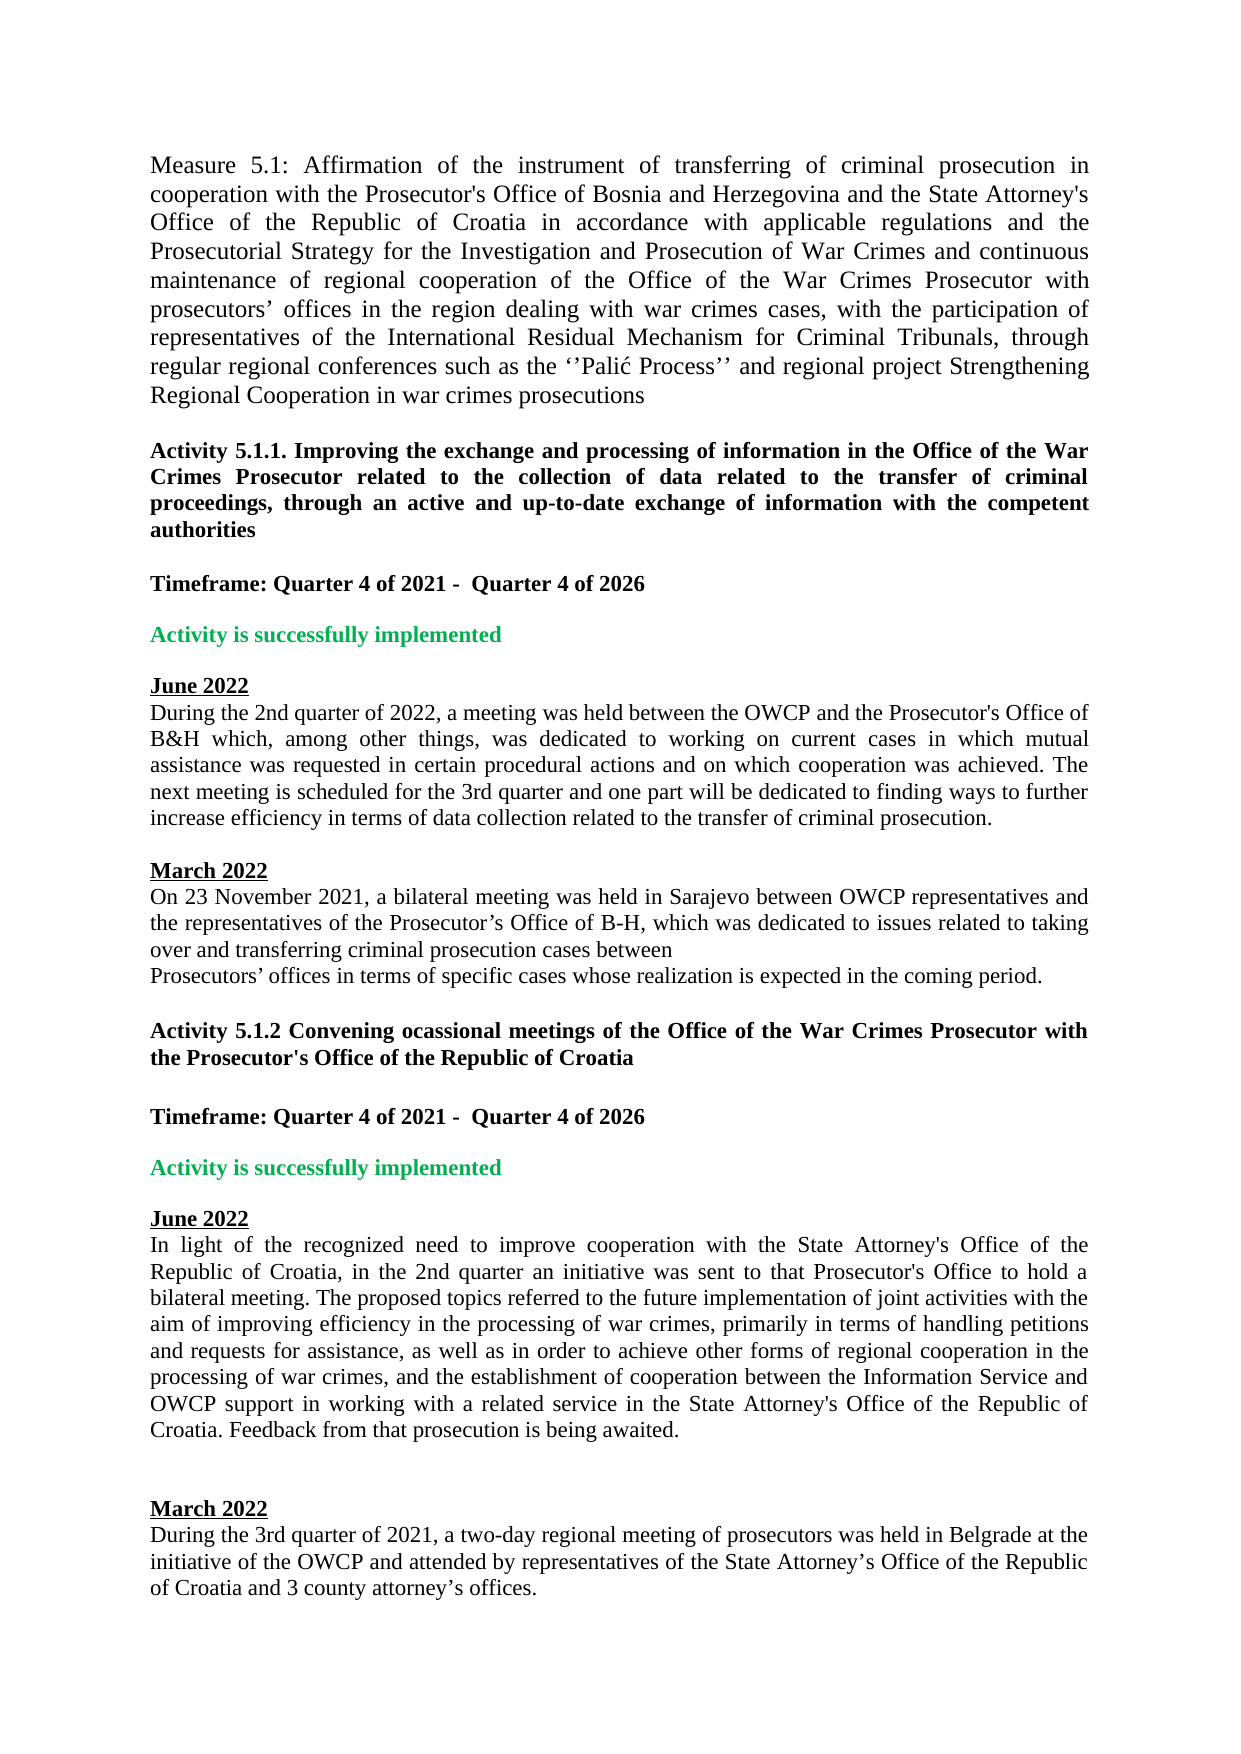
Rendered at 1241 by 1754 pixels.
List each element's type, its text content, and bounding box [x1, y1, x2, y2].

text March 2022 [150, 857, 1090, 883]
text In light of the recognized need to improve cooperation with the State Attorney's Office of the Republic of Croatia, in the 2nd quarter an initiative was sent to that Prosecutor's Office to hold a bilateral meeting. The proposed topics referred to the future implementation of joint activities with the aim of improving efficiency in the processing of war crimes, primarily in terms of handling petitions and requests for assistance, as well as in order to achieve other forms of regional cooperation in the processing of war crimes, and the establishment of cooperation between the Information Service and OWCP support in working with a related service in the State Attorney's Office of the Republic of Croatia. Feedback from that prosecution is being awaited. [150, 1231, 1090, 1442]
text On 23 November 2021, a bilateral meeting was held in Sarajevo between OWCP representatives and the representatives of the Prosecutor’s Office of B-H, which was dedicated to issues related to taking over and transferring criminal prosecution cases between [150, 883, 1090, 962]
text Prosecutors’ offices in terms of specific cases whose realization is expected in the coming period. [150, 962, 1090, 988]
text Activity is successfully implemented [150, 621, 1090, 648]
text Timeframe: Quarter 4 of 2021 - Quarter 4 of 2026 [150, 570, 1090, 597]
subtitle Activity 5.1.2 Convening ocassional meetings of the Office of the War Crimes Prosecutor with the Prosecutor's Office of the Republic of Croatia [150, 1017, 1090, 1070]
text June 2022 [150, 1205, 1090, 1231]
text Activity is successfully implemented [150, 1154, 1090, 1180]
text Timeframe: Quarter 4 of 2021 - Quarter 4 of 2026 [150, 1103, 1090, 1129]
subtitle Activity 5.1.1. Improving the exchange and processing of information in the Office of the War Crimes Prosecutor related to the collection of data related to the transfer of criminal proceedings, through an active and up-to-date exchange of information with the competent authorities [150, 437, 1090, 542]
text During the 3rd quarter of 2021, a two-day regional meeting of prosecutors was held in Belgrade at the initiative of the OWCP and attended by representatives of the State Attorney’s Office of the Republic of Croatia and 3 county attorney’s offices. [150, 1521, 1090, 1600]
text March 2022 [150, 1495, 1090, 1521]
text June 2022 [150, 672, 1090, 699]
text During the 2nd quarter of 2022, a meeting was held between the OWCP and the Prosecutor's Office of B&H which, among other things, was dedicated to working on current cases in which mutual assistance was requested in certain procedural actions and on which cooperation was achieved. The next meeting is scheduled for the 3rd quarter and one part will be dedicated to finding ways to further increase efficiency in terms of data collection related to the transfer of criminal prosecution. [150, 699, 1090, 830]
subtitle Measure 5.1: Affirmation of the instrument of transferring of criminal prosecution in cooperation with the Prosecutor's Office of Bosnia and Herzegovina and the State Attorney's Office of the Republic of Croatia in accordance with applicable regulations and the Prosecutorial Strategy for the Investigation and Prosecution of War Crimes and continuous maintenance of regional cooperation of the Office of the War Crimes Prosecutor with prosecutors’ offices in the region dealing with war crimes cases, with the participation of representatives of the International Residual Mechanism for Criminal Tribunals, through regular regional conferences such as the ‘’Palić Process’’ and regional project Strengthening Regional Cooperation in war crimes prosecutions [150, 150, 1090, 409]
